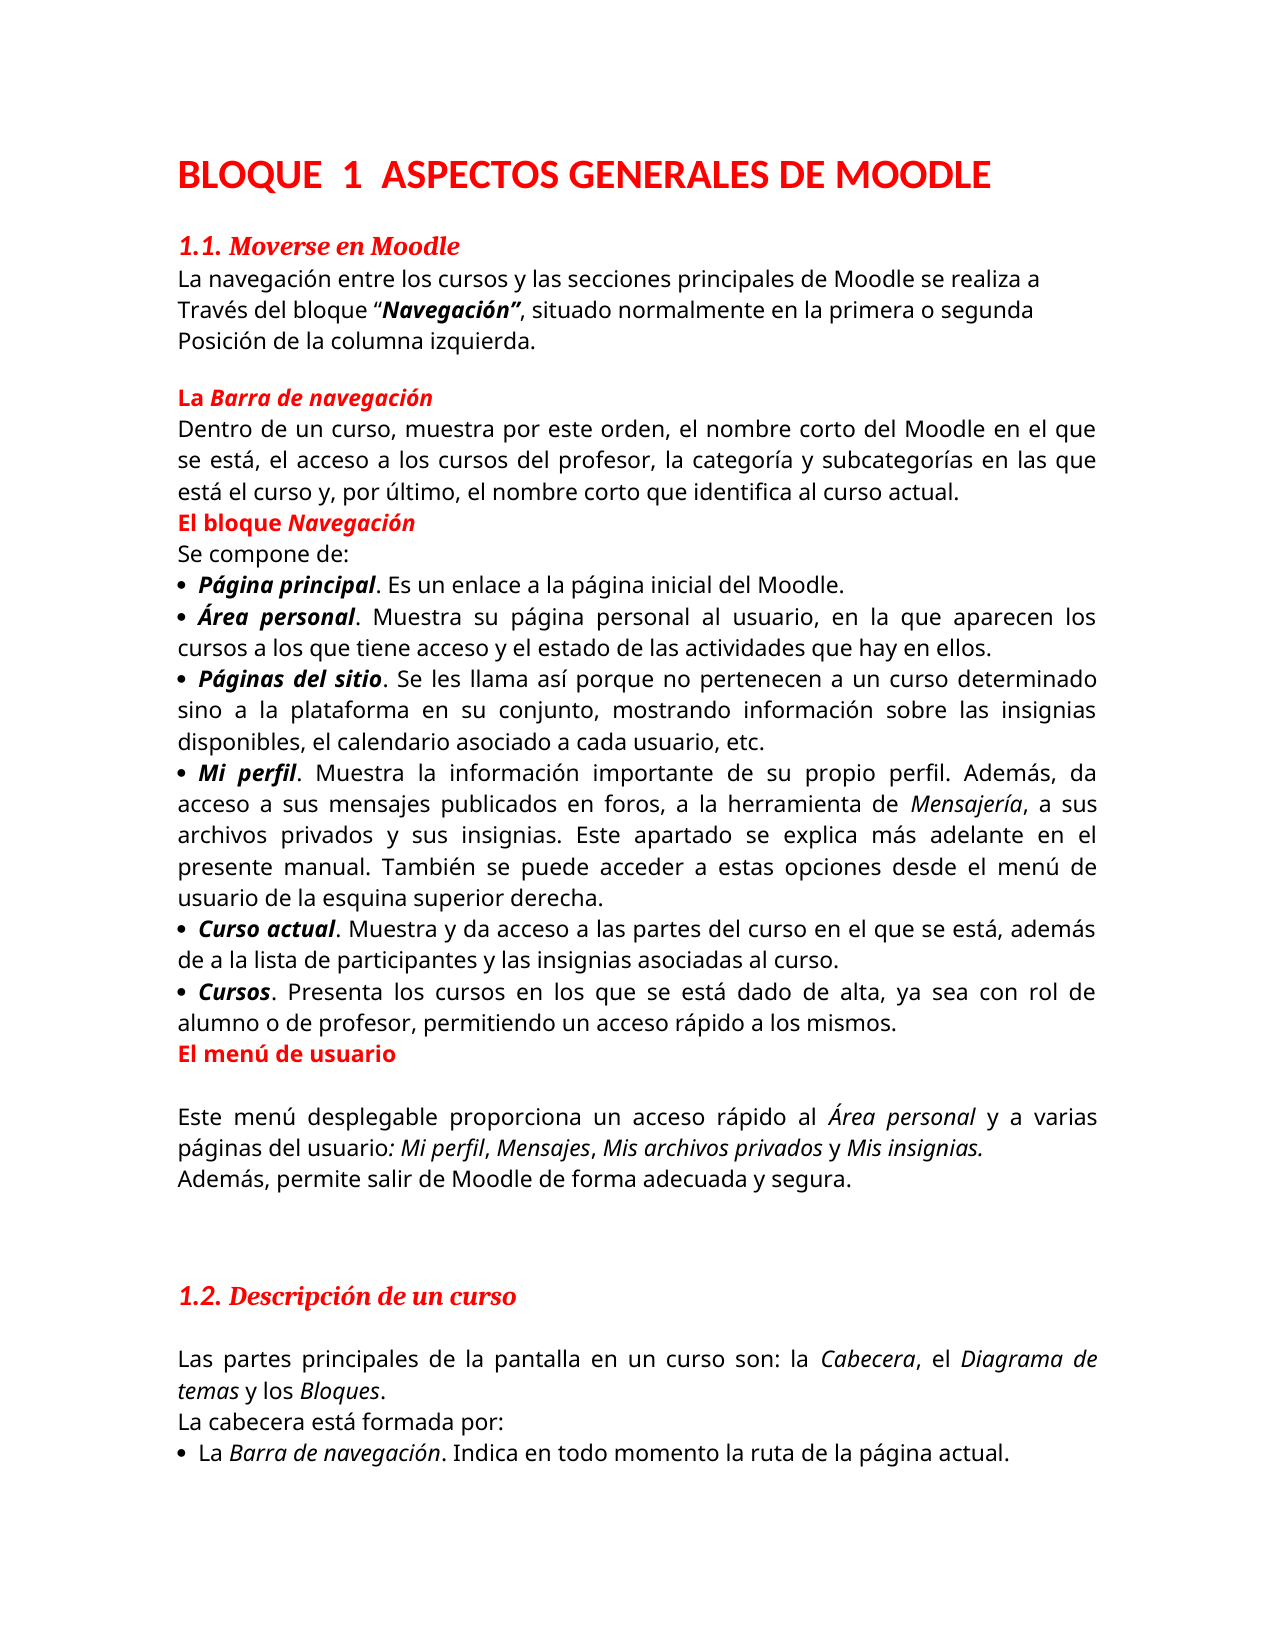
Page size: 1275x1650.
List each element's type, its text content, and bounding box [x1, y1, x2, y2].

text 1.1. Moverse en Moodle [177, 227, 1098, 262]
text Se compone de: [177, 538, 1098, 569]
text La navegación entre los cursos y las secciones principales de Moodle se realiza a [177, 262, 1098, 294]
text Las partes principales de la pantalla en un curso son: la Cabecera, el Diagrama de temas y los Bloques. [177, 1343, 1098, 1406]
text La Barra de navegación [177, 382, 1098, 413]
text Mi perfil. Muestra la información importante de su propio perfil. Además, da acceso a sus mensajes publicados en foros, a la herramienta de Mensajería, a sus archivos privados y sus insignias. Este apartado se explica más adelante en el presente manual. También se puede acceder a estas opciones desde el menú de usuario de la esquina superior derecha. [177, 757, 1098, 913]
text Cursos. Presenta los cursos en los que se está dado de alta, ya sea con rol de alumno o de profesor, permitiendo un acceso rápido a los mismos. [177, 976, 1098, 1038]
text Página principal. Es un enlace a la página inicial del Moodle. [177, 569, 1098, 601]
text Curso actual. Muestra y da acceso a las partes del curso en el que se está, además de a la lista de participantes y las insignias asociadas al curso. [177, 913, 1098, 976]
text Área personal. Muestra su página personal al usuario, en la que aparecen los cursos a los que tiene acceso y el estado de las actividades que hay en ellos. [177, 601, 1098, 663]
text La Barra de navegación. Indica en todo momento la ruta de la página actual. [177, 1437, 1098, 1468]
text Posición de la columna izquierda. [177, 325, 1098, 356]
text Través del bloque “Navegación”, situado normalmente en la primera o segunda [177, 294, 1098, 325]
text Además, permite salir de Moodle de forma adecuada y segura. [177, 1163, 1098, 1194]
text Dentro de un curso, muestra por este orden, el nombre corto del Moodle en el que se está, el acceso a los cursos del profesor, la categoría y subcategorías en las que está el curso y, por último, el nombre corto que identifica al curso actual. [177, 413, 1098, 507]
text BLOQUE 1 ASPECTOS GENERALES DE MOODLE [177, 148, 1098, 198]
text El menú de usuario [177, 1038, 1098, 1069]
text La cabecera está formada por: [177, 1406, 1098, 1437]
text 1.2. Descripción de un curso [177, 1277, 1098, 1312]
text Este menú desplegable proporciona un acceso rápido al Área personal y a varias páginas del usuario: Mi perfil, Mensajes, Mis archivos privados y Mis insignias. [177, 1101, 1098, 1163]
text El bloque Navegación [177, 507, 1098, 538]
text Páginas del sitio. Se les llama así porque no pertenecen a un curso determinado sino a la plataforma en su conjunto, mostrando información sobre las insignias disponibles, el calendario asociado a cada usuario, etc. [177, 663, 1098, 757]
